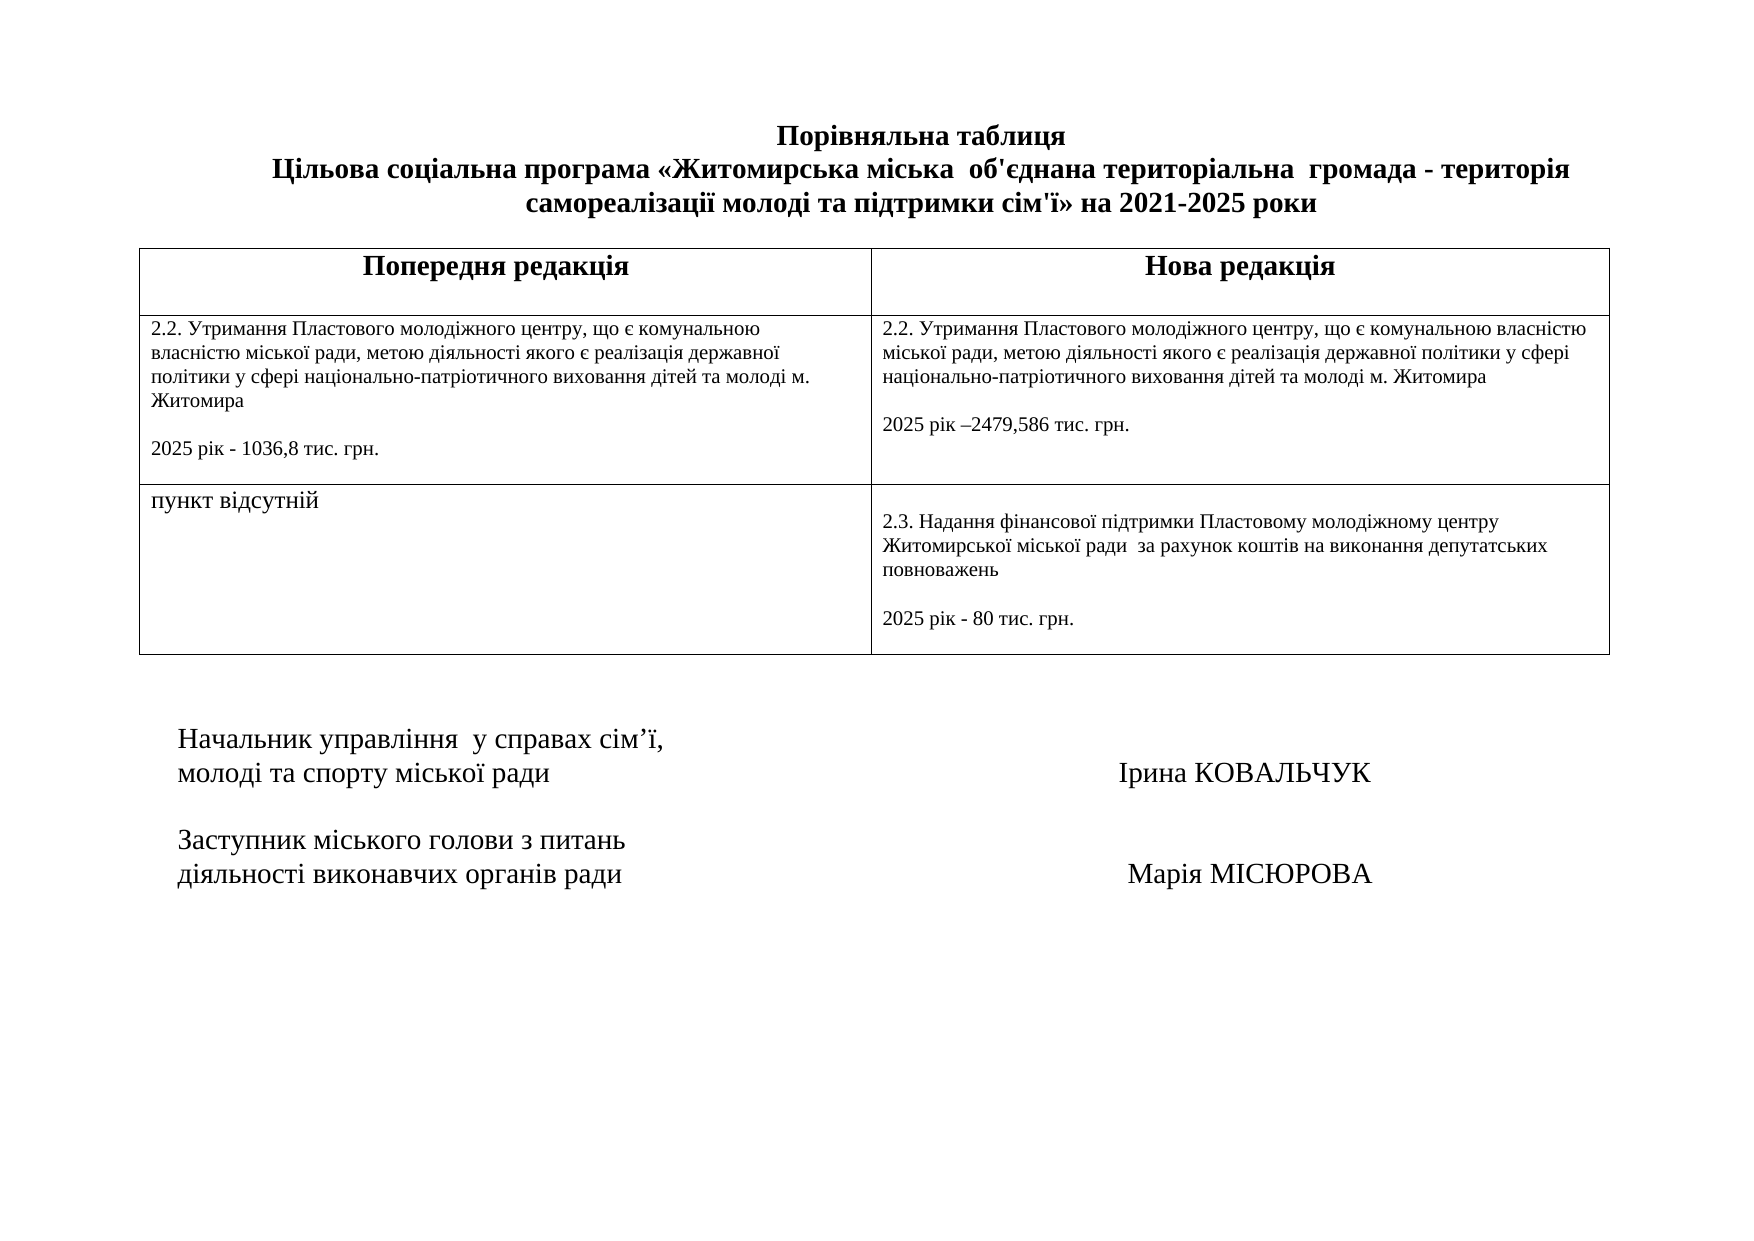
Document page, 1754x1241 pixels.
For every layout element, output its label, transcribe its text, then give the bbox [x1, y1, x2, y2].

text Порівняльна таблиця [177, 118, 1665, 152]
text Цільова соціальна програма «Житомирська міська об'єднана територіальна громада - територія самореалізації молоді та підтримки сім'ї» на 2021-2025 роки [177, 152, 1665, 219]
table_cell пункт відсутній [140, 485, 871, 653]
table_header Попередня редакція [140, 249, 871, 314]
text молоді та спорту міської ради Ірина КОВАЛЬЧУК [177, 755, 1665, 789]
text Заступник міського голови з питань [177, 822, 1665, 856]
table_cell 2.2. Утримання Пластового молодіжного центру, що є комунальною власністю міської ради, метою діяльності якого є реалізація державної політики у сфері національно-патріотичного виховання дітей та молоді м. Житомира 2025 рік –2479,586 тис. грн. [872, 316, 1609, 484]
text діяльності виконавчих органів ради Марія МІСЮРОВА [177, 856, 1665, 889]
table_header Нова редакція [872, 249, 1609, 314]
table_cell 2.2. Утримання Пластового молодіжного центру, що є комунальною власністю міської ради, метою діяльності якого є реалізація державної політики у сфері національно-патріотичного виховання дітей та молоді м. Житомира 2025 рік - 1036,8 тис. грн. [140, 316, 871, 484]
text Начальник управління у справах сім’ї, [177, 722, 1665, 755]
table_cell 2.3. Надання фінансової підтримки Пластовому молодіжному центру Житомирської міської ради за рахунок коштів на виконання депутатських повноважень 2025 рік - 80 тис. грн. [872, 485, 1609, 653]
